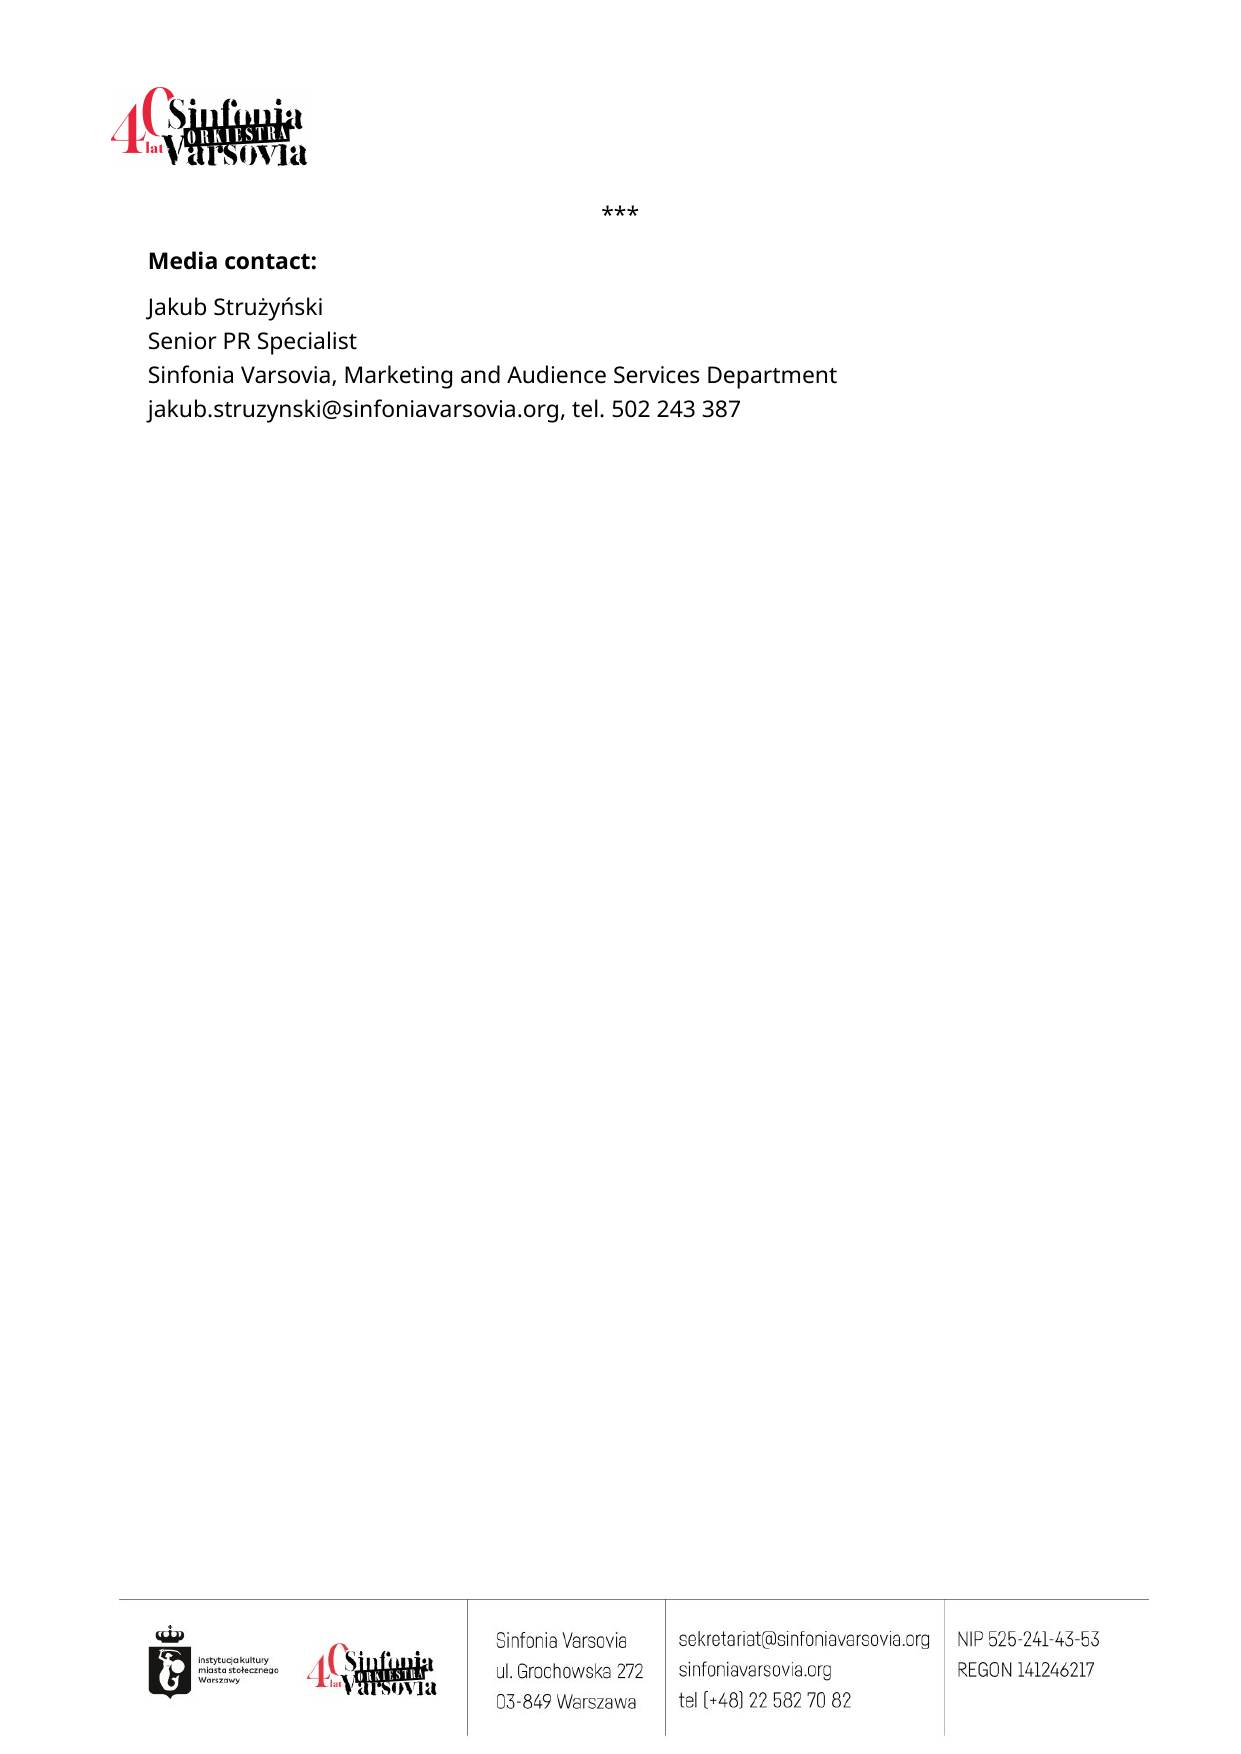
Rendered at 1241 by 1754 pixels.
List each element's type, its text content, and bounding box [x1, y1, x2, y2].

picture [118, 1598, 1149, 1741]
text Media contact: [148, 245, 1093, 276]
text *** [148, 199, 1093, 230]
picture [111, 87, 307, 166]
text Senior PR Specialist [148, 325, 1093, 356]
text Jakub Strużyński [148, 291, 1093, 322]
text jakub.struzynski@sinfoniavarsovia.org, tel. 502 243 387 [148, 392, 1093, 424]
text Sinfonia Varsovia, Marketing and Audience Services Department [148, 359, 1093, 390]
